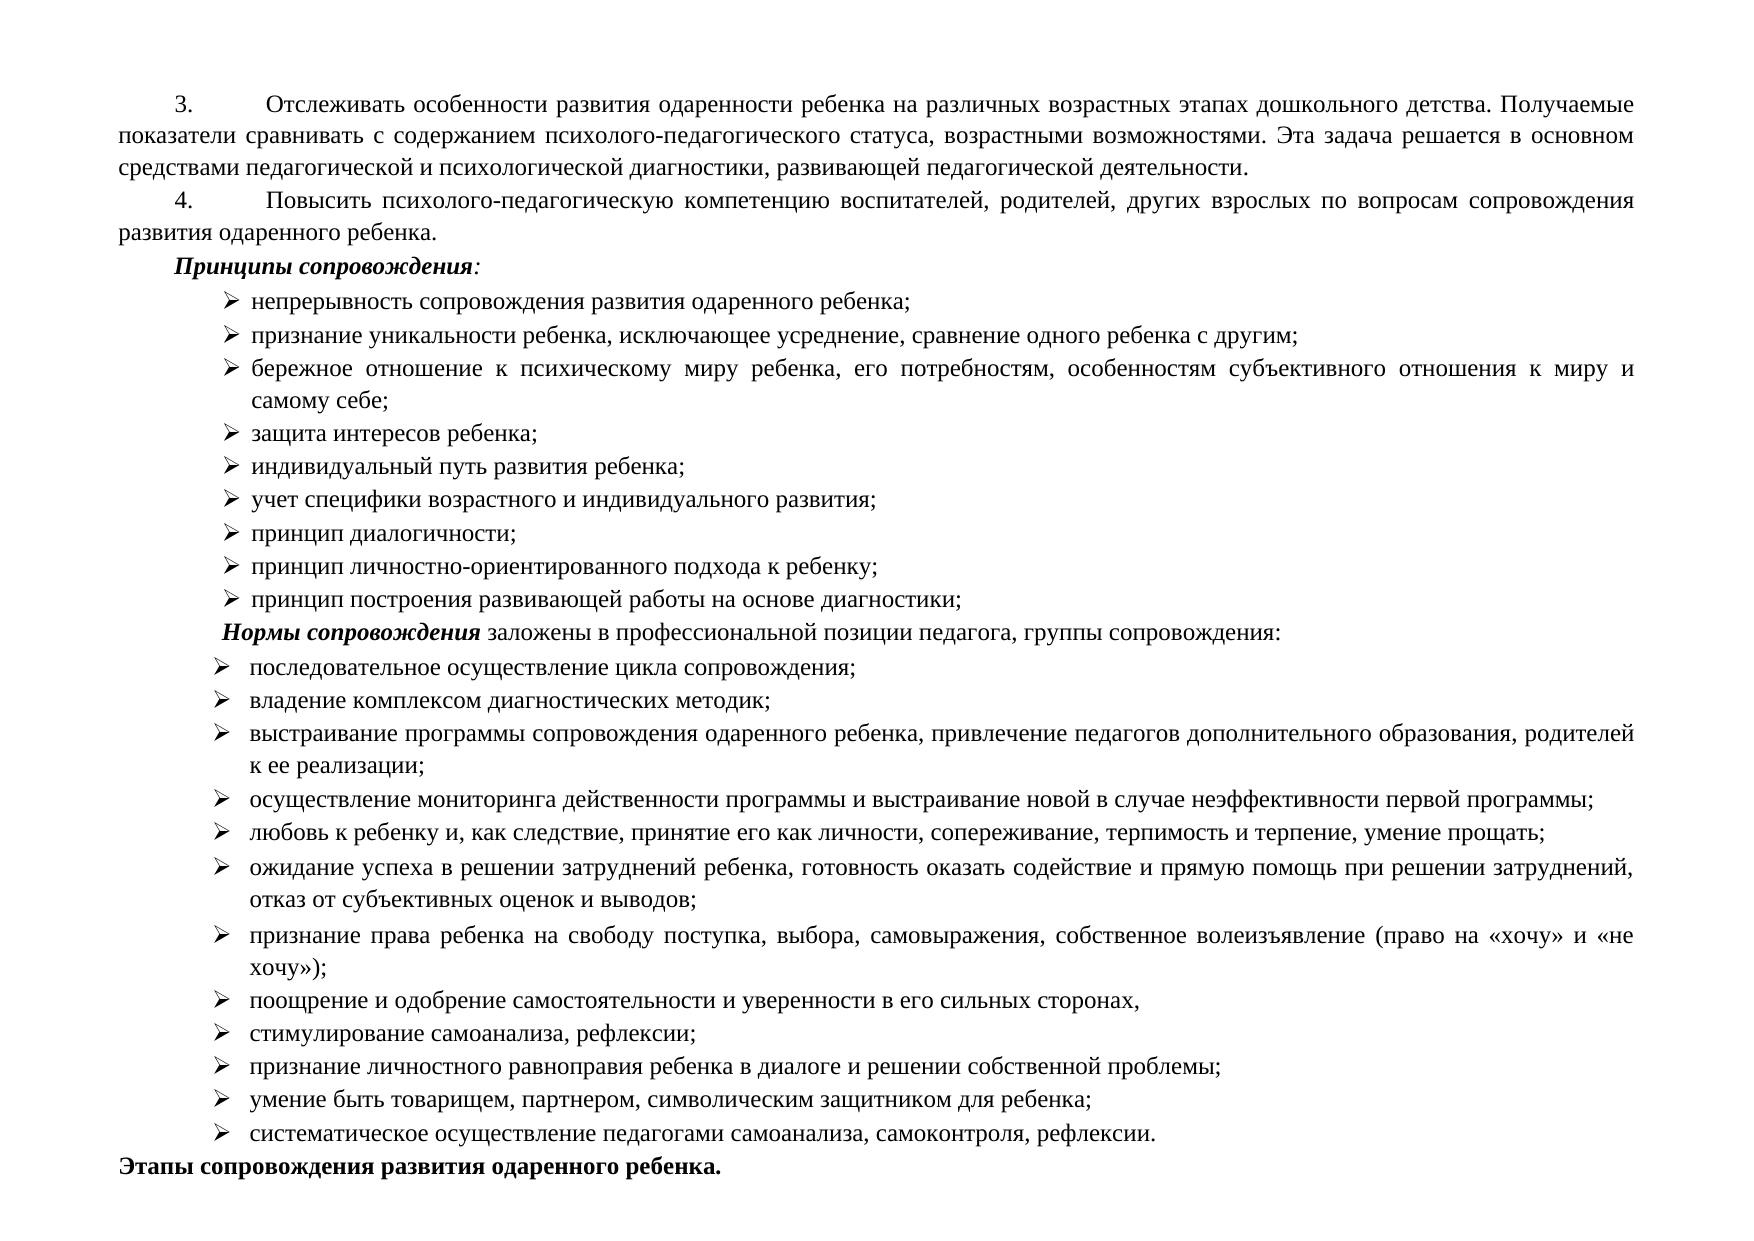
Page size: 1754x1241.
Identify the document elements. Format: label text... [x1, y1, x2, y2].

list стимулирование самоанализа, рефлексии; [212, 1018, 1636, 1047]
list учет специфики возрастного и индивидуального развития; [222, 484, 1636, 513]
list систематическое осуществление педагогами самоанализа, самоконтроля, рефлексии. [212, 1118, 1636, 1147]
list непрерывность сопровождения развития одаренного ребенка; [222, 286, 1636, 315]
list Повысить психолого-педагогическую компетенцию воспитателей, родителей, других взрослых по вопросам сопровождения развития одаренного ребенка. [118, 186, 1636, 246]
list умение быть товарищем, партнером, символическим защитником для ребенка; [212, 1084, 1636, 1113]
list признание уникальности ребенка, исключающее усреднение, сравнение одного ребенка с другим; [222, 320, 1636, 348]
list защита интересов ребенка; [222, 418, 1636, 447]
list индивидуальный путь развития ребенка; [222, 451, 1636, 480]
list осуществление мониторинга действенности программы и выстраивание новой в случае неэффективности первой программы; [212, 784, 1636, 812]
text Нормы сопровождения заложены в профессиональной позиции педагога, группы сопровождения: [222, 617, 1636, 646]
list признание личностного равноправия ребенка в диалоге и решении собственной проблемы; [212, 1051, 1636, 1080]
list поощрение и одобрение самостоятельности и уверенности в его сильных сторонах, [212, 985, 1636, 1014]
list признание права ребенка на свободу поступка, выбора, самовыражения, собственное волеизъявление (право на «хочу» и «не хочу»); [212, 920, 1636, 980]
list принцип построения развивающей работы на основе диагностики; [222, 584, 1636, 613]
text Этапы сопровождения развития одаренного ребенка. [118, 1151, 1636, 1180]
list Отслеживать особенности развития одаренности ребенка на различных возрастных этапах дошкольного детства. Получаемые показатели сравнивать с содержанием психолого-педагогического статуса, возрастными возможностями. Эта задача решается в основном средствами педагогической и психологической диагностики, развивающей педагогической деятельности. [118, 89, 1636, 181]
list выстраивание программы сопровождения одаренного ребенка, привлечение педагогов дополнительного образования, родителей к ее реализации; [212, 718, 1636, 779]
list принцип диалогичности; [222, 518, 1636, 546]
list последовательное осуществление цикла сопровождения; [212, 652, 1636, 681]
list ожидание успеха в решении затруднений ребенка, готовность оказать содействие и прямую помощь при решении затруднений, отказ от субъективных оценок и выводов; [212, 852, 1636, 913]
list бережное отношение к психическому миру ребенка, его потребностям, особенностям субъективного отношения к миру и самому себе; [222, 353, 1636, 413]
list владение комплексом диагностических методик; [212, 685, 1636, 714]
list любовь к ребенку и, как следствие, принятие его как личности, сопереживание, терпимость и терпение, умение прощать; [212, 817, 1636, 846]
text Принципы сопровождения: [174, 251, 1636, 279]
list принцип личностно-ориентированного подхода к ребенку; [222, 551, 1636, 580]
